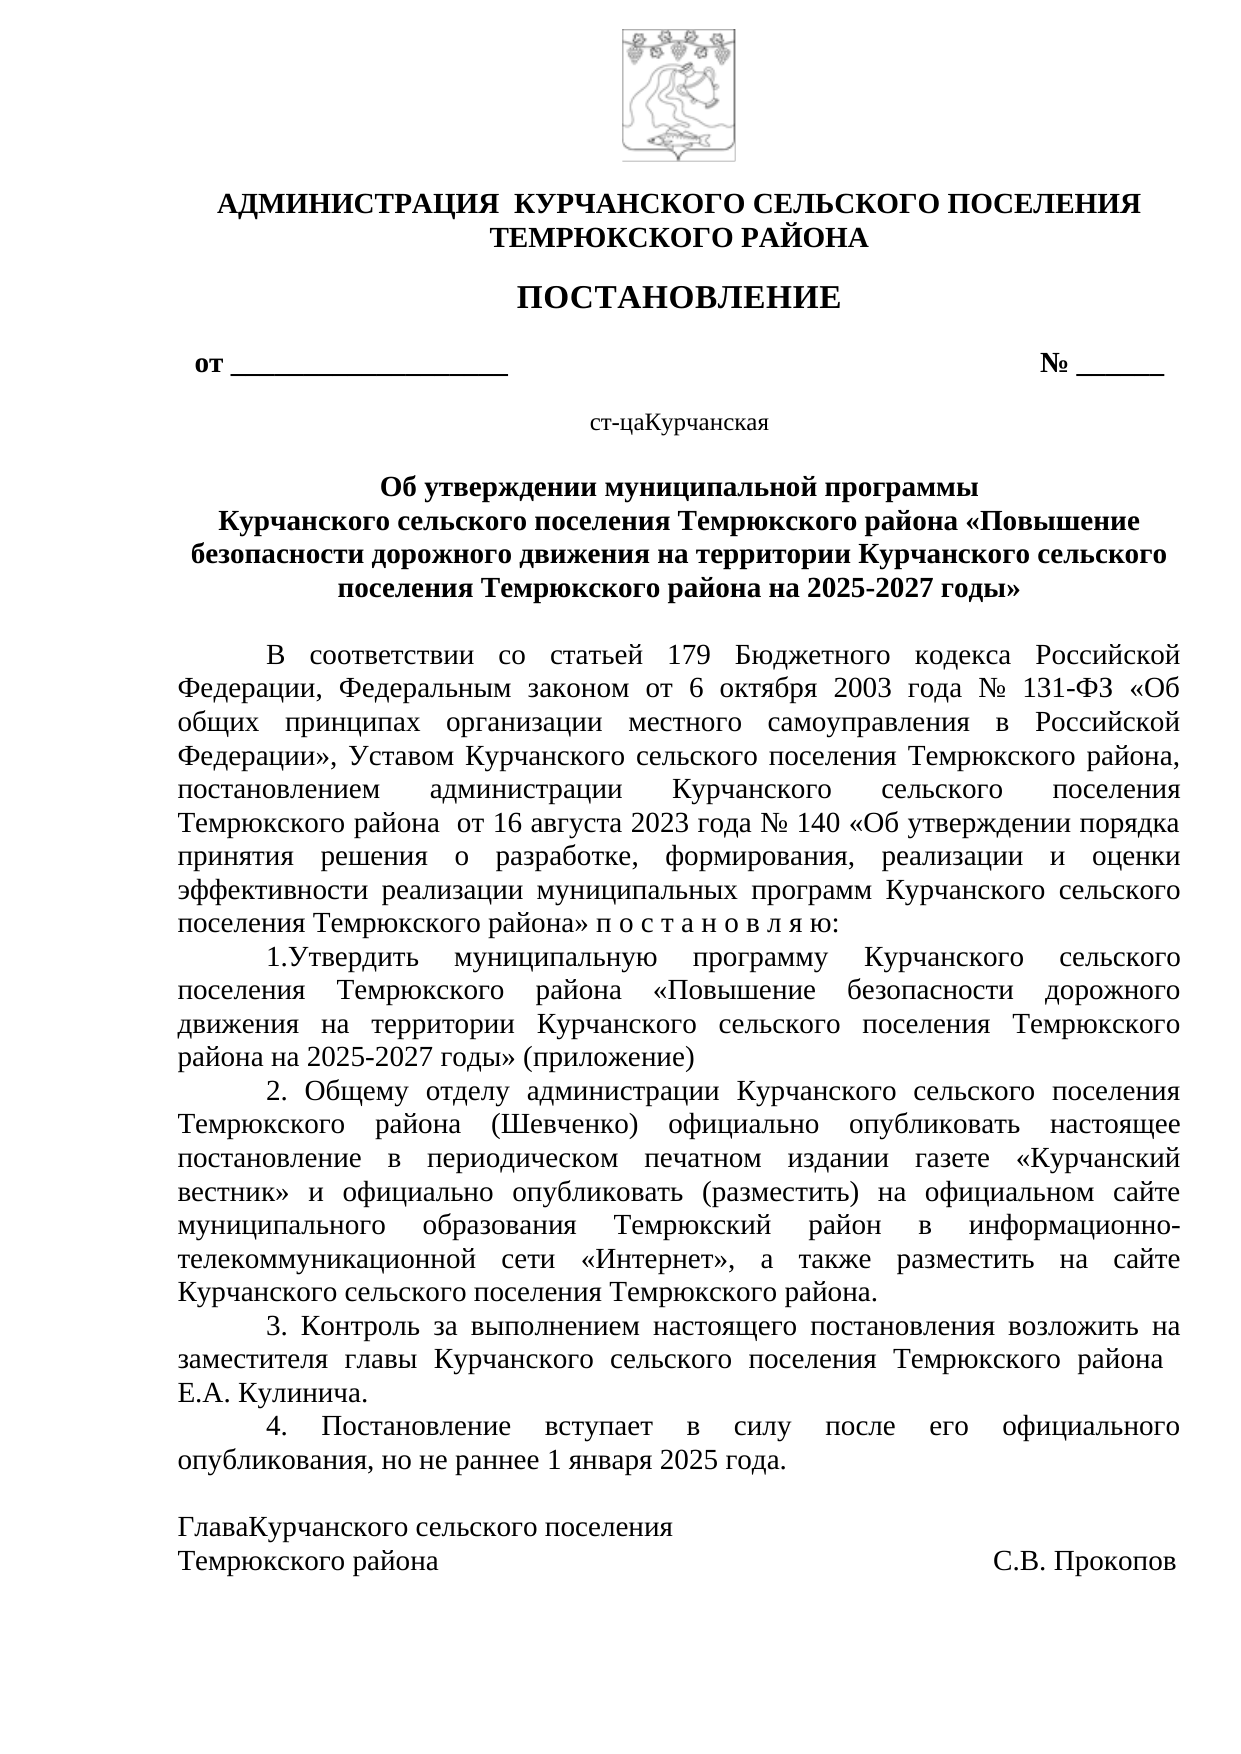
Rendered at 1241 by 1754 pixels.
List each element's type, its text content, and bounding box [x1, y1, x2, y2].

text Темрюкского района С.В. Прокопов [177, 1543, 1181, 1576]
text ст-цаКурчанская [177, 407, 1181, 436]
text АДМИНИСТРАЦИЯ КУРЧАНСКОГО СЕЛЬСКОГО ПОСЕЛЕНИЯ ТЕМРЮКСКОГО РАЙОНА [177, 186, 1181, 253]
subtitle ПОСТАНОВЛЕНИЕ [177, 278, 1181, 316]
text В соответствии со статьей 179 Бюджетного кодекса Российской Федерации, Федеральным законом от 6 октября 2003 года № 131-ФЗ «Об общих принципах организации местного самоуправления в Российской Федерации», Уставом Курчанского сельского поселения Темрюкского района, постановлением администрации Курчанского сельского поселения Темрюкского района от 16 августа 2023 года № 140 «Об утверждении порядка принятия решения о разработке, формирования, реализации и оценки эффективности реализации муниципальных программ Курчанского сельского поселения Темрюкского района» п о с т а н о в л я ю: [177, 637, 1181, 939]
picture [622, 29, 737, 163]
text ГлаваКурчанского сельского поселения [177, 1509, 1181, 1543]
text от ___________________ № ______ [177, 345, 1181, 378]
text 2. Общему отделу администрации Курчанского сельского поселения Темрюкского района (Шевченко) официально опубликовать настоящее постановление в периодическом печатном издании газете «Курчанский вестник» и официально опубликовать (разместить) на официальном сайте муниципального образования Темрюкский район в информационно-телекоммуникационной сети «Интернет», а также разместить на сайте Курчанского сельского поселения Темрюкского района. [177, 1073, 1181, 1308]
title Об утверждении муниципальной программы [177, 469, 1181, 503]
text 1.Утвердить муниципальную программу Курчанского сельского поселения Темрюкского района «Повышение безопасности дорожного движения на территории Курчанского сельского поселения Темрюкского района на 2025-2027 годы» (приложение) [177, 939, 1181, 1073]
title Курчанского сельского поселения Темрюкского района «Повышение безопасности дорожного движения на территории Курчанского сельского поселения Темрюкского района на 2025-2027 годы» [177, 503, 1181, 603]
text 4. Постановление вступает в силу после его официального опубликования, но не раннее 1 января 2025 года. [177, 1408, 1181, 1476]
text 3. Контроль за выполнением настоящего постановления возложить на заместителя главы Курчанского сельского поселения Темрюкского района Е.А. Кулинича. [177, 1308, 1181, 1408]
